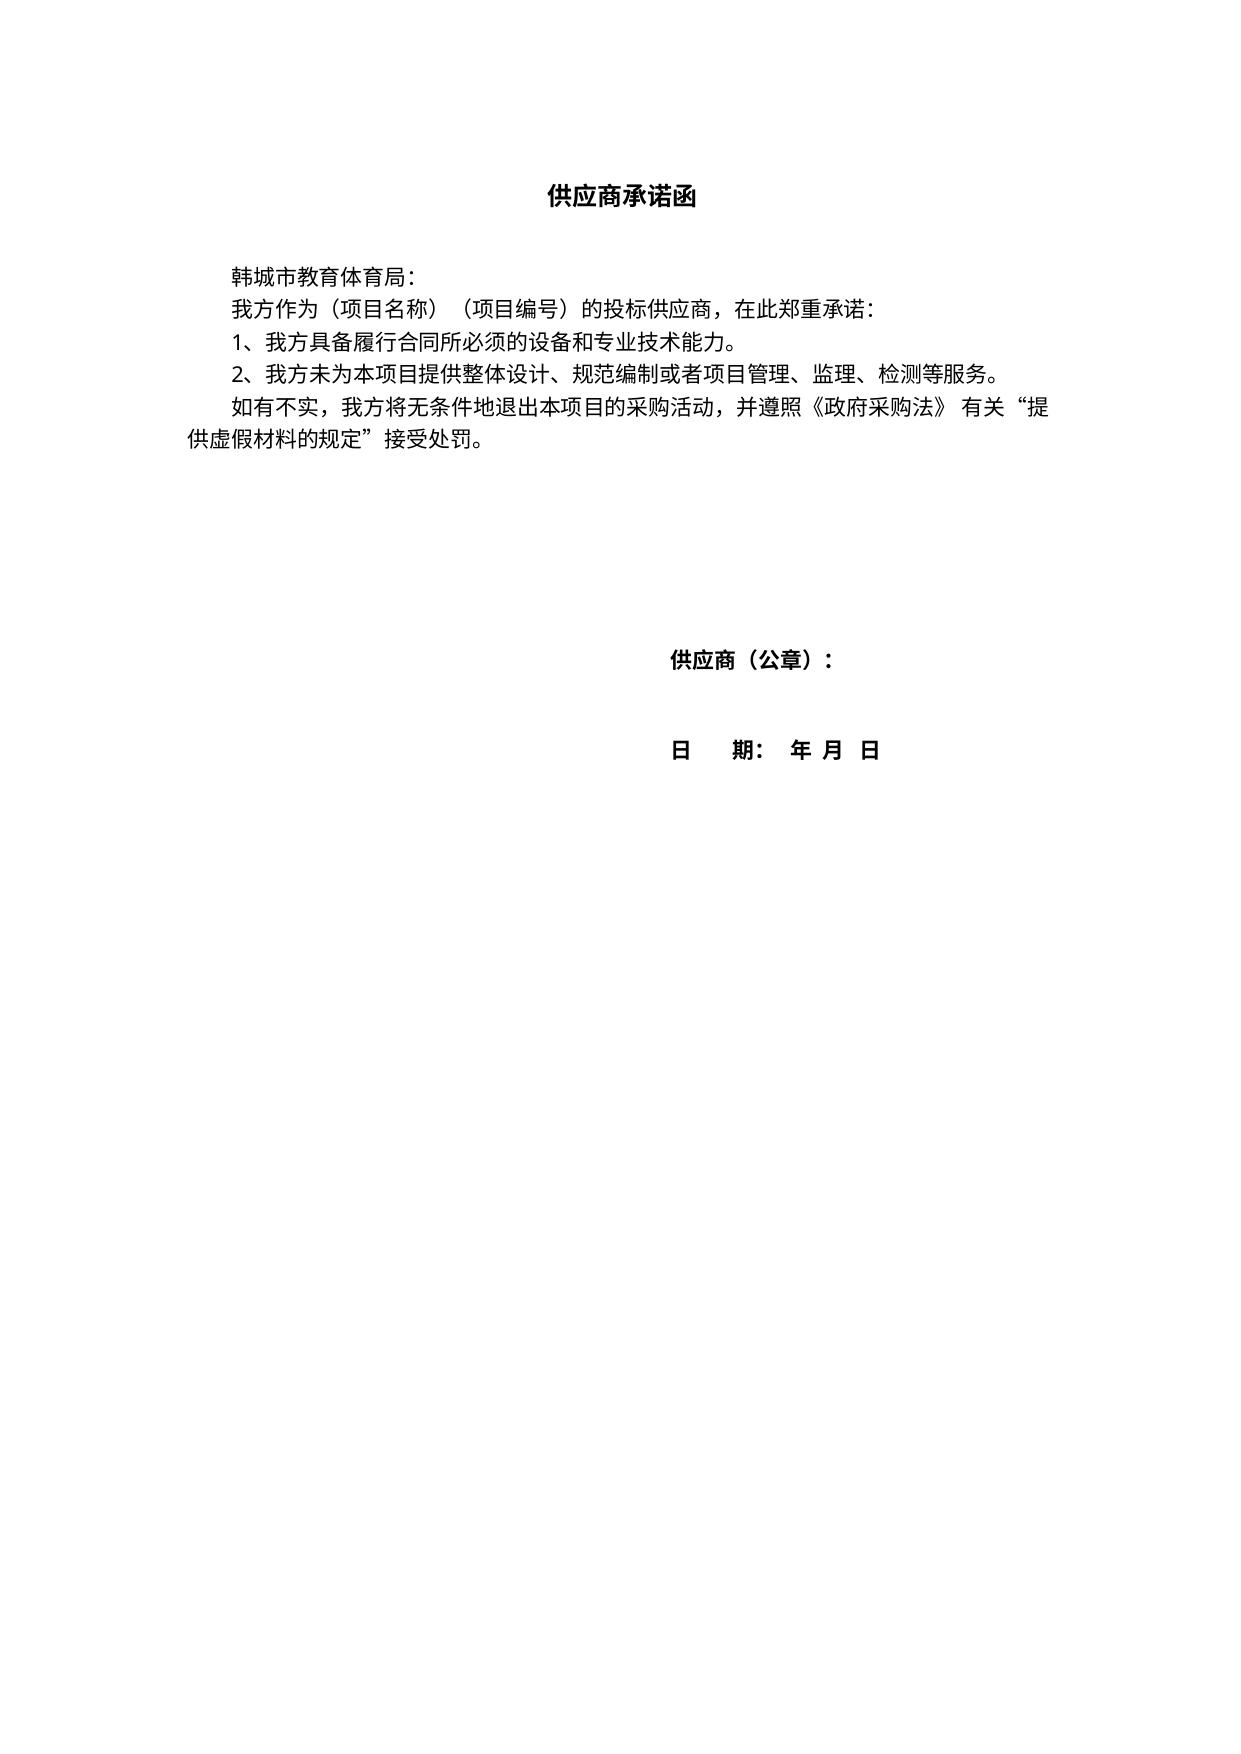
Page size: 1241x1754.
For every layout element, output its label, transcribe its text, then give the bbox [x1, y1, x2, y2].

text 供应商（公章）： [187, 643, 1053, 675]
list 如有不实，我方将无条件地退出本项目的采购活动，并遵照《政府采购法》 有关“提供虚假材料的规定”接受处罚。 [187, 389, 1053, 454]
text 日 期： 年 月 日 [187, 733, 1053, 764]
list 我方作为（项目名称）（项目编号）的投标供应商，在此郑重承诺： [187, 292, 1053, 324]
list 韩城市教育体育局： [187, 259, 1053, 292]
text 供应商承诺函 [187, 162, 1053, 259]
list 2、我方未为本项目提供整体设计、规范编制或者项目管理、监理、检测等服务。 [187, 357, 1053, 389]
list 1、我方具备履行合同所必须的设备和专业技术能力。 [187, 324, 1053, 357]
